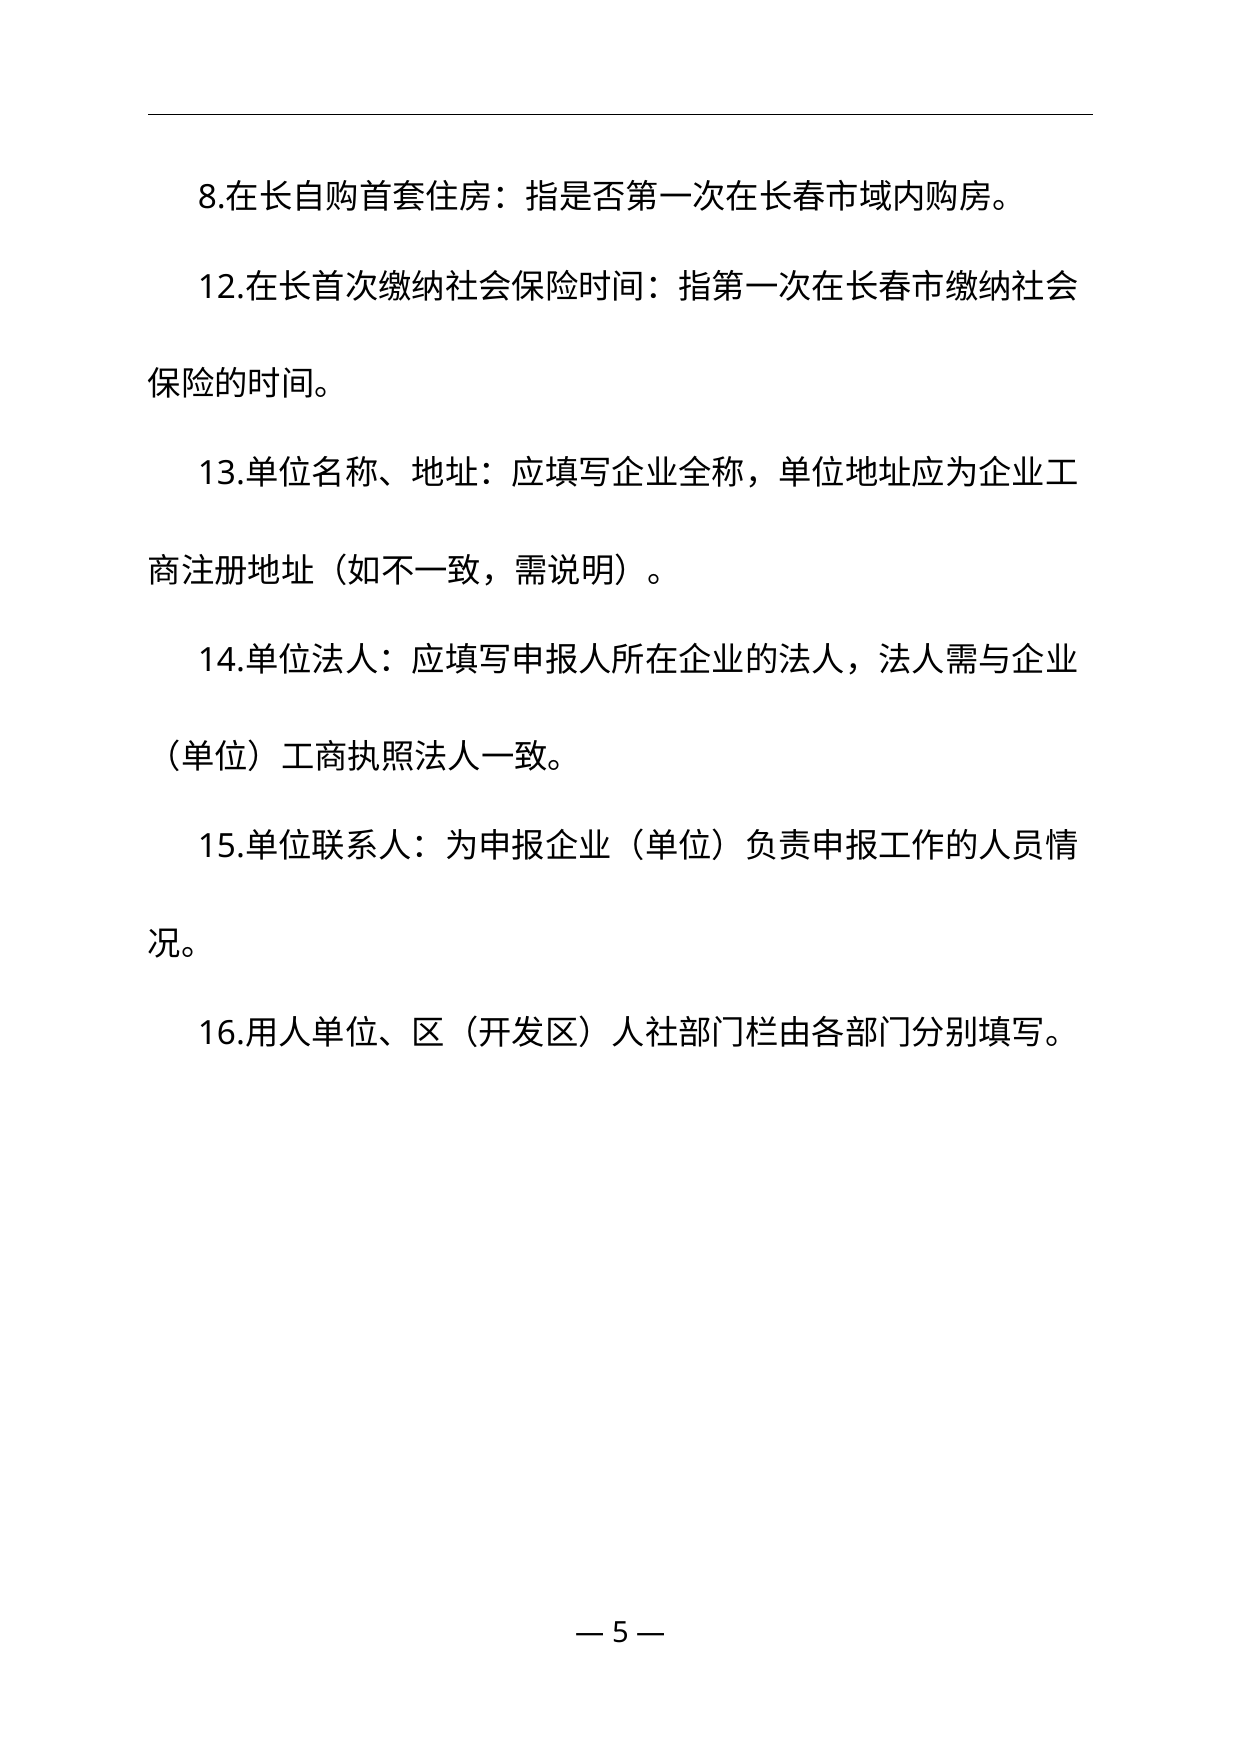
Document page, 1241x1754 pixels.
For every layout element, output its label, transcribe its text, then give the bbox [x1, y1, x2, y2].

text 12.在长首次缴纳社会保险时间：指第一次在长春市缴纳社会保险的时间。 [148, 251, 1093, 414]
text 15.单位联系人：为申报企业（单位）负责申报工作的人员情况。 [148, 811, 1093, 973]
text 13.单位名称、地址：应填写企业全称，单位地址应为企业工商注册地址（如不一致，需说明）。 [148, 438, 1093, 600]
text 14.单位法人：应填写申报人所在企业的法人，法人需与企业（单位）工商执照法人一致。 [148, 624, 1093, 787]
text 8.在长自购首套住房：指是否第一次在长春市域内购房。 [148, 162, 1093, 227]
text 16.用人单位、区（开发区）人社部门栏由各部门分别填写。 [148, 997, 1093, 1062]
